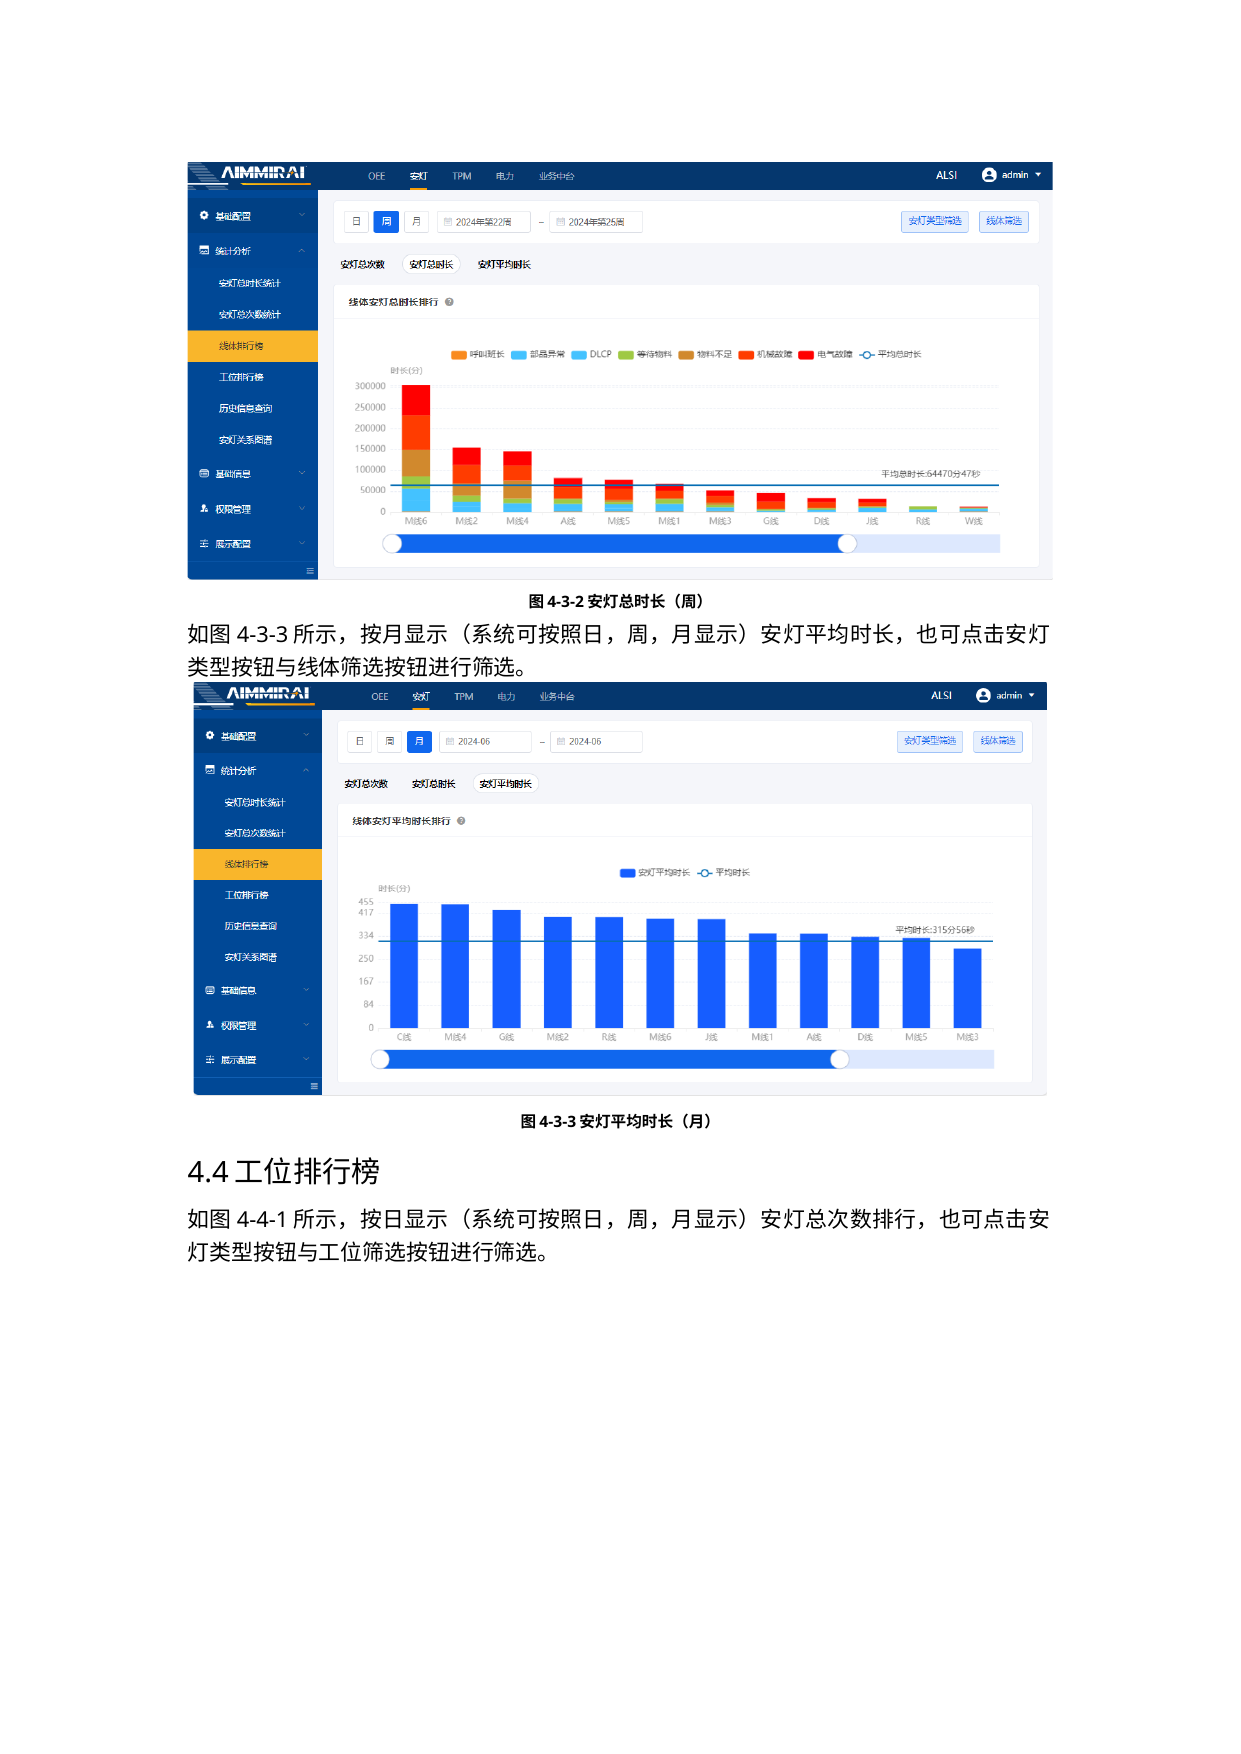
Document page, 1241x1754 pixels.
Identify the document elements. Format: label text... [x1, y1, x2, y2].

picture [193, 682, 1047, 1096]
picture [187, 162, 1053, 580]
text 图4-3-2安灯总时长（周） [187, 584, 1053, 617]
text 图4-3-3安灯平均时长（月） [187, 1104, 1053, 1137]
text 如图4-3-3所示，按月显示（系统可按照日，周，月显示）安灯平均时长，也可点击安灯类型按钮与线体筛选按钮进行筛选。 [187, 617, 1053, 682]
text 4.4工位排行榜 [187, 1137, 1053, 1202]
text 如图4-4-1所示，按日显示（系统可按照日，周，月显示）安灯总次数排行，也可点击安灯类型按钮与工位筛选按钮进行筛选。 [187, 1202, 1053, 1267]
